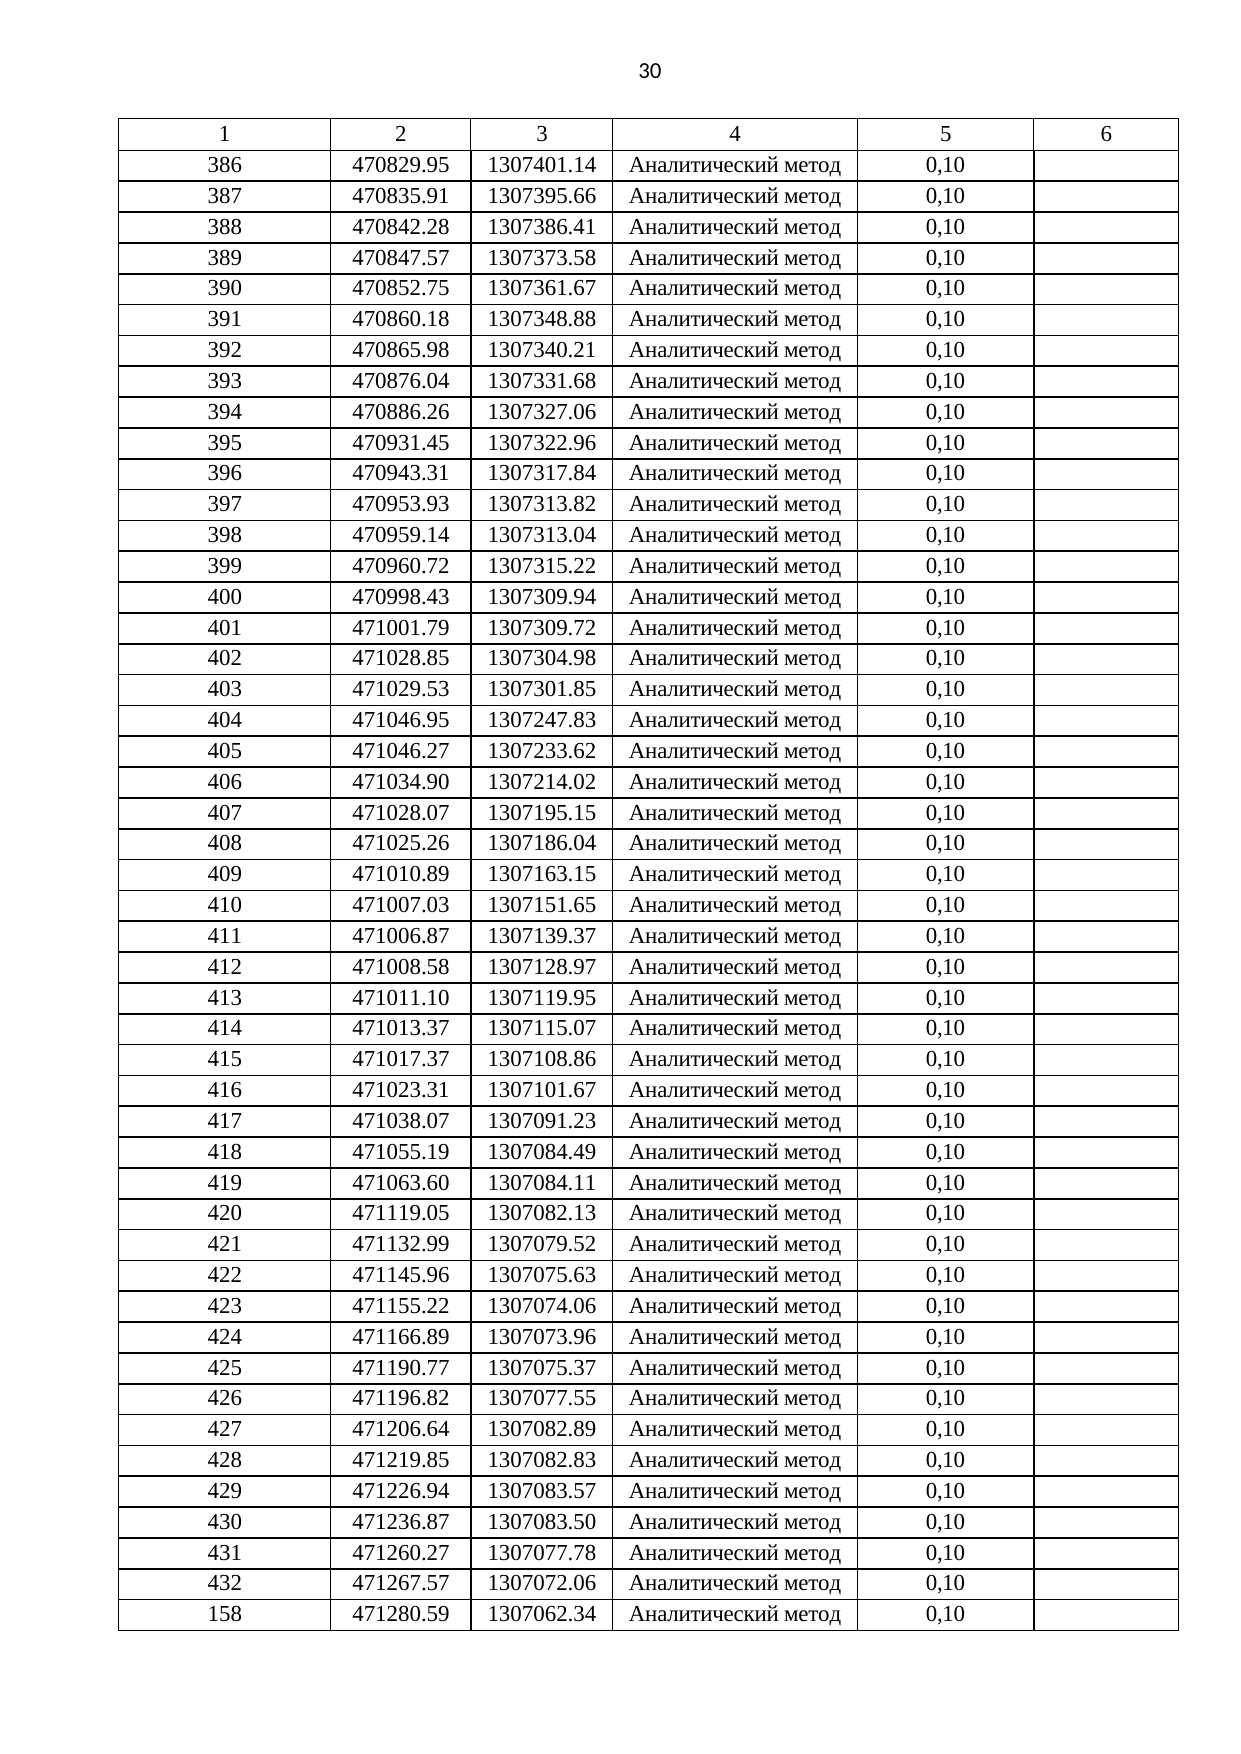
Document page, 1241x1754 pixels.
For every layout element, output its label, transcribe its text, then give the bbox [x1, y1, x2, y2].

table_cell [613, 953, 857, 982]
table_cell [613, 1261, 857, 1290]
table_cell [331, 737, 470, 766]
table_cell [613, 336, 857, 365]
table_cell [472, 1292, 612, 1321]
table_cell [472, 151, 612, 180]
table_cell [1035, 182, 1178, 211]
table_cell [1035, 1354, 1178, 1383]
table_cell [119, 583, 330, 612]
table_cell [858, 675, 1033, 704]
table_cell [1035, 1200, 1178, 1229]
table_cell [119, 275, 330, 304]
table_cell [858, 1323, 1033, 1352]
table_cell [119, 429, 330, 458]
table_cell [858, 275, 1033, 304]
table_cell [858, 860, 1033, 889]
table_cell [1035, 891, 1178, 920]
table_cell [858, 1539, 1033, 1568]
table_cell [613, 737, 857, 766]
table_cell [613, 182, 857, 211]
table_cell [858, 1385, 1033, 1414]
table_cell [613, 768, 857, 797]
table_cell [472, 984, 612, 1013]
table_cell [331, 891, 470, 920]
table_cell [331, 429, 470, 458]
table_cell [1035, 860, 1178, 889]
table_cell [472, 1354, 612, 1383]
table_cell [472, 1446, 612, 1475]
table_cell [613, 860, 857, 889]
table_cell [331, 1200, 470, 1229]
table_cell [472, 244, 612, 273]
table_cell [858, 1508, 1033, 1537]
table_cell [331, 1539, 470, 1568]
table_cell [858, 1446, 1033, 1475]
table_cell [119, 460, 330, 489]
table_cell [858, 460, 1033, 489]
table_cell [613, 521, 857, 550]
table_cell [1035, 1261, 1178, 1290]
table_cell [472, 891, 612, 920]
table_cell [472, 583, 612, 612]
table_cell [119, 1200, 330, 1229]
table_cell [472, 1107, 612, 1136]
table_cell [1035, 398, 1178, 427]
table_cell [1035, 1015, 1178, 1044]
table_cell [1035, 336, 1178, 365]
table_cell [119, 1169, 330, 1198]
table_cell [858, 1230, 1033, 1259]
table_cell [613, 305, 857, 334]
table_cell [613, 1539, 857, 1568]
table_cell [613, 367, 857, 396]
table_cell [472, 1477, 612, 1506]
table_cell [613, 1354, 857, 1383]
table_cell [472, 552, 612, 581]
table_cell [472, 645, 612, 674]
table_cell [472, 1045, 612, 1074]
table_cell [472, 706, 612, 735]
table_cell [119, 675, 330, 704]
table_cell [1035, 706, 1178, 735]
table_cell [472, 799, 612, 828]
table_header 2 [331, 119, 470, 149]
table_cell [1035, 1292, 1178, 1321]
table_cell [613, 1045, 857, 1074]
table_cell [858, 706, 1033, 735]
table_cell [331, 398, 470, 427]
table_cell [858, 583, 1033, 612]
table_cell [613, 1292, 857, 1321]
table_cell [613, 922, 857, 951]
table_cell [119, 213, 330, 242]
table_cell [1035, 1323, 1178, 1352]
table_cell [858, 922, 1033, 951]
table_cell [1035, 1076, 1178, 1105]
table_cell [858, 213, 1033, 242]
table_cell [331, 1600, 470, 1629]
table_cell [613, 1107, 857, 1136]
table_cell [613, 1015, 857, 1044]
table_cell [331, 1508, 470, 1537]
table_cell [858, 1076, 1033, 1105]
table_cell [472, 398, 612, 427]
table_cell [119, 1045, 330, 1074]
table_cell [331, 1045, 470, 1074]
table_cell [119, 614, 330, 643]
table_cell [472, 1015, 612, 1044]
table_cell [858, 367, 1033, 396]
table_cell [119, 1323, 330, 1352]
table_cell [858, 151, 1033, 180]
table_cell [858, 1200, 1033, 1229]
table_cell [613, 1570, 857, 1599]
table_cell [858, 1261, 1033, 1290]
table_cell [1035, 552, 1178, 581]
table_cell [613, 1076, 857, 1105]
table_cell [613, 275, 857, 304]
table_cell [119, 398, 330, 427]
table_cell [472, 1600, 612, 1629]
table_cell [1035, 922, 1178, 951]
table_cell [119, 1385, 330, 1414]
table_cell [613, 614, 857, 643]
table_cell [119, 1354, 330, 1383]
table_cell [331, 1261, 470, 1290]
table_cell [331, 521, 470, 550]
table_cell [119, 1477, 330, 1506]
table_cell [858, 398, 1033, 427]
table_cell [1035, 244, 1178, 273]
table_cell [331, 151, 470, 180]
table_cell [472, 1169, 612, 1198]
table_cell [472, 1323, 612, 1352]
table_header 1 [119, 119, 330, 149]
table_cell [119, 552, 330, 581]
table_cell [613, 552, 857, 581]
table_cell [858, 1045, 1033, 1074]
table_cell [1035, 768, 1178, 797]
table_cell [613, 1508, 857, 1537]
table_header 6 [1034, 119, 1178, 149]
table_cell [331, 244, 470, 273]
table_header 5 [858, 119, 1033, 149]
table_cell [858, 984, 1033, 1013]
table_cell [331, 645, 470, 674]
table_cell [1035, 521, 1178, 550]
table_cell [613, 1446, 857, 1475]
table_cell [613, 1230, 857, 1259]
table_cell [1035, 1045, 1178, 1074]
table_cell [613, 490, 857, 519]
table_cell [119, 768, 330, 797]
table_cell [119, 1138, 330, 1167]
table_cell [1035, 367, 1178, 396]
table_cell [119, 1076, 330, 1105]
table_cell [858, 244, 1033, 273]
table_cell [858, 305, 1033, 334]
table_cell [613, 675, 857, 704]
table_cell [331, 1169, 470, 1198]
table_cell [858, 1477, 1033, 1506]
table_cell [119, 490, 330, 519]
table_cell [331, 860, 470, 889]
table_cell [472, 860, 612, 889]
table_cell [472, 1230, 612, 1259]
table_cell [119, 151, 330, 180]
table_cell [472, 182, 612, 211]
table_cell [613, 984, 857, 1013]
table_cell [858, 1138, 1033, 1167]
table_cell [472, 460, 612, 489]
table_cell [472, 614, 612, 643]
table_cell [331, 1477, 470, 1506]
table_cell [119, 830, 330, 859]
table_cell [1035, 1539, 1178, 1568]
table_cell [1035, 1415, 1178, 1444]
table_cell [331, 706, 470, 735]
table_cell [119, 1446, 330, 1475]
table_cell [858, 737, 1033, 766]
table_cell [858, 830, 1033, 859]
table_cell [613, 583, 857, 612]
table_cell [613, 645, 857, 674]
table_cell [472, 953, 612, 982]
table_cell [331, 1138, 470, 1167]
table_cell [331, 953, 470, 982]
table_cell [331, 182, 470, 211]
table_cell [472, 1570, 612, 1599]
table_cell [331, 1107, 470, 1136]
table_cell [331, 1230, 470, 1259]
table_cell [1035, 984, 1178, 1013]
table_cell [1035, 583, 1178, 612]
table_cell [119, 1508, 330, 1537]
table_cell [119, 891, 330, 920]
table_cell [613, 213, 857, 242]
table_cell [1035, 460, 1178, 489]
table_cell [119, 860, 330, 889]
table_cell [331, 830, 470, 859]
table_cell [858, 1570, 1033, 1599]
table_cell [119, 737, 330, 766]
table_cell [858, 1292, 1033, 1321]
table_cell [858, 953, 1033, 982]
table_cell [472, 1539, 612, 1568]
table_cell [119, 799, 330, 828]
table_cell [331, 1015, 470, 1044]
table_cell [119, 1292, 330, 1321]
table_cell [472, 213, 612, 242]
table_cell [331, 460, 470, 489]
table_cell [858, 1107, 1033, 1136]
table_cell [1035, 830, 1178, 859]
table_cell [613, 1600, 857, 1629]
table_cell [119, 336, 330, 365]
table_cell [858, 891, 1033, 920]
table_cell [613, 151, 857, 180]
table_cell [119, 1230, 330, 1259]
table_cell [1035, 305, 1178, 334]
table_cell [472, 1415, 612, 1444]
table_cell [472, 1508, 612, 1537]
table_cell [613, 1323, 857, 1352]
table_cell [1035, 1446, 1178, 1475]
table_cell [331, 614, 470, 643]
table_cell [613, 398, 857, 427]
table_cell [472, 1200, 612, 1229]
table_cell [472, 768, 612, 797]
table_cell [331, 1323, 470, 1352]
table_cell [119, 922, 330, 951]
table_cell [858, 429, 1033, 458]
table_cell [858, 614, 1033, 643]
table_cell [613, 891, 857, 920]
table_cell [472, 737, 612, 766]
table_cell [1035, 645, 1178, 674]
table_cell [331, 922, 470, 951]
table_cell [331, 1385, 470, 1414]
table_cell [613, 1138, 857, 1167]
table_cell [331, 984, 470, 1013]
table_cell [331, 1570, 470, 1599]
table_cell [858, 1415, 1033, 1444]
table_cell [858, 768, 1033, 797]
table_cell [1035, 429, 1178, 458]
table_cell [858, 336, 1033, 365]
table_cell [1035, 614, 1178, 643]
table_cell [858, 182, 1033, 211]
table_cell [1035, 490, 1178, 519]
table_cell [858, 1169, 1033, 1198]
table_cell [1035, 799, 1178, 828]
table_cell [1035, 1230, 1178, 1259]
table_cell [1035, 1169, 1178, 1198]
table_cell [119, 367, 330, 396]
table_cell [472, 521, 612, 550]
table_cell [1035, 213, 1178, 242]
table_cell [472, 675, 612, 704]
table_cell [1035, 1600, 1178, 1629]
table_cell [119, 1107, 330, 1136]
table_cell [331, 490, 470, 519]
table_header 4 [613, 119, 857, 149]
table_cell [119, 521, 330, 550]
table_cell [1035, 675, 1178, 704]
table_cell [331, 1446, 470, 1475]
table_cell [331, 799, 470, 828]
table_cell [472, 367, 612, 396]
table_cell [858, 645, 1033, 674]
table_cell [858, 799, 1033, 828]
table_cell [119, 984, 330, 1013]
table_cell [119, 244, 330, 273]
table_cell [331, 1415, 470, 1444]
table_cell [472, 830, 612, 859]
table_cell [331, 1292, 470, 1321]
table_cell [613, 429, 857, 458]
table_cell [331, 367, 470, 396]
table_header 3 [471, 119, 612, 149]
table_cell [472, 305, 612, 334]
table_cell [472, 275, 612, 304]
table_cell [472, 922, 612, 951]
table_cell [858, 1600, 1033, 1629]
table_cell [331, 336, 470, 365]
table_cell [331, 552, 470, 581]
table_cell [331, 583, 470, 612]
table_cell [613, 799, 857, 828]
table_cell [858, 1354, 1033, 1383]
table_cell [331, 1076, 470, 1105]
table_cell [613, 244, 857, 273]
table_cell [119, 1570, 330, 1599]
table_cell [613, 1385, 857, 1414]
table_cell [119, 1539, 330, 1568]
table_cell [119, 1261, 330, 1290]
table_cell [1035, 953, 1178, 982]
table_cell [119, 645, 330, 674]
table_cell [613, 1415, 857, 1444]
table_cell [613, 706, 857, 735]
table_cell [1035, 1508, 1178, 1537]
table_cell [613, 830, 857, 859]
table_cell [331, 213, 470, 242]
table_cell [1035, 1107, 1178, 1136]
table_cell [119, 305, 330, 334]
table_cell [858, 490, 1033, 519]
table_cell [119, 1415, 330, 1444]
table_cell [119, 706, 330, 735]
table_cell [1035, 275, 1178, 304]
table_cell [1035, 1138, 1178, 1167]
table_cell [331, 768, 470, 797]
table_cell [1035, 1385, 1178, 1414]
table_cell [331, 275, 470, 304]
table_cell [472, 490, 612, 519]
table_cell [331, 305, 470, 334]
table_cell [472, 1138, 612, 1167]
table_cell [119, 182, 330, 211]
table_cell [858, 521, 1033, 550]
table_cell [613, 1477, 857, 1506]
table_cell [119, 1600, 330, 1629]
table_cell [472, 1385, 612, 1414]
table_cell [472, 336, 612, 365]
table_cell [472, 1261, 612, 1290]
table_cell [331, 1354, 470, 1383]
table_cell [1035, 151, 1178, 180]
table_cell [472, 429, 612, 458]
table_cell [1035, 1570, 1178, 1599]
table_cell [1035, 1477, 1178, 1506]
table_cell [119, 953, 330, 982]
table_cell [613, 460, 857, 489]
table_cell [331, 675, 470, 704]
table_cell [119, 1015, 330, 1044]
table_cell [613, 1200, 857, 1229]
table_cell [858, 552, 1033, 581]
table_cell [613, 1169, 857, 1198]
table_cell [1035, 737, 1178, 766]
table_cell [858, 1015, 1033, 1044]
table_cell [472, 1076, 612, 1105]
